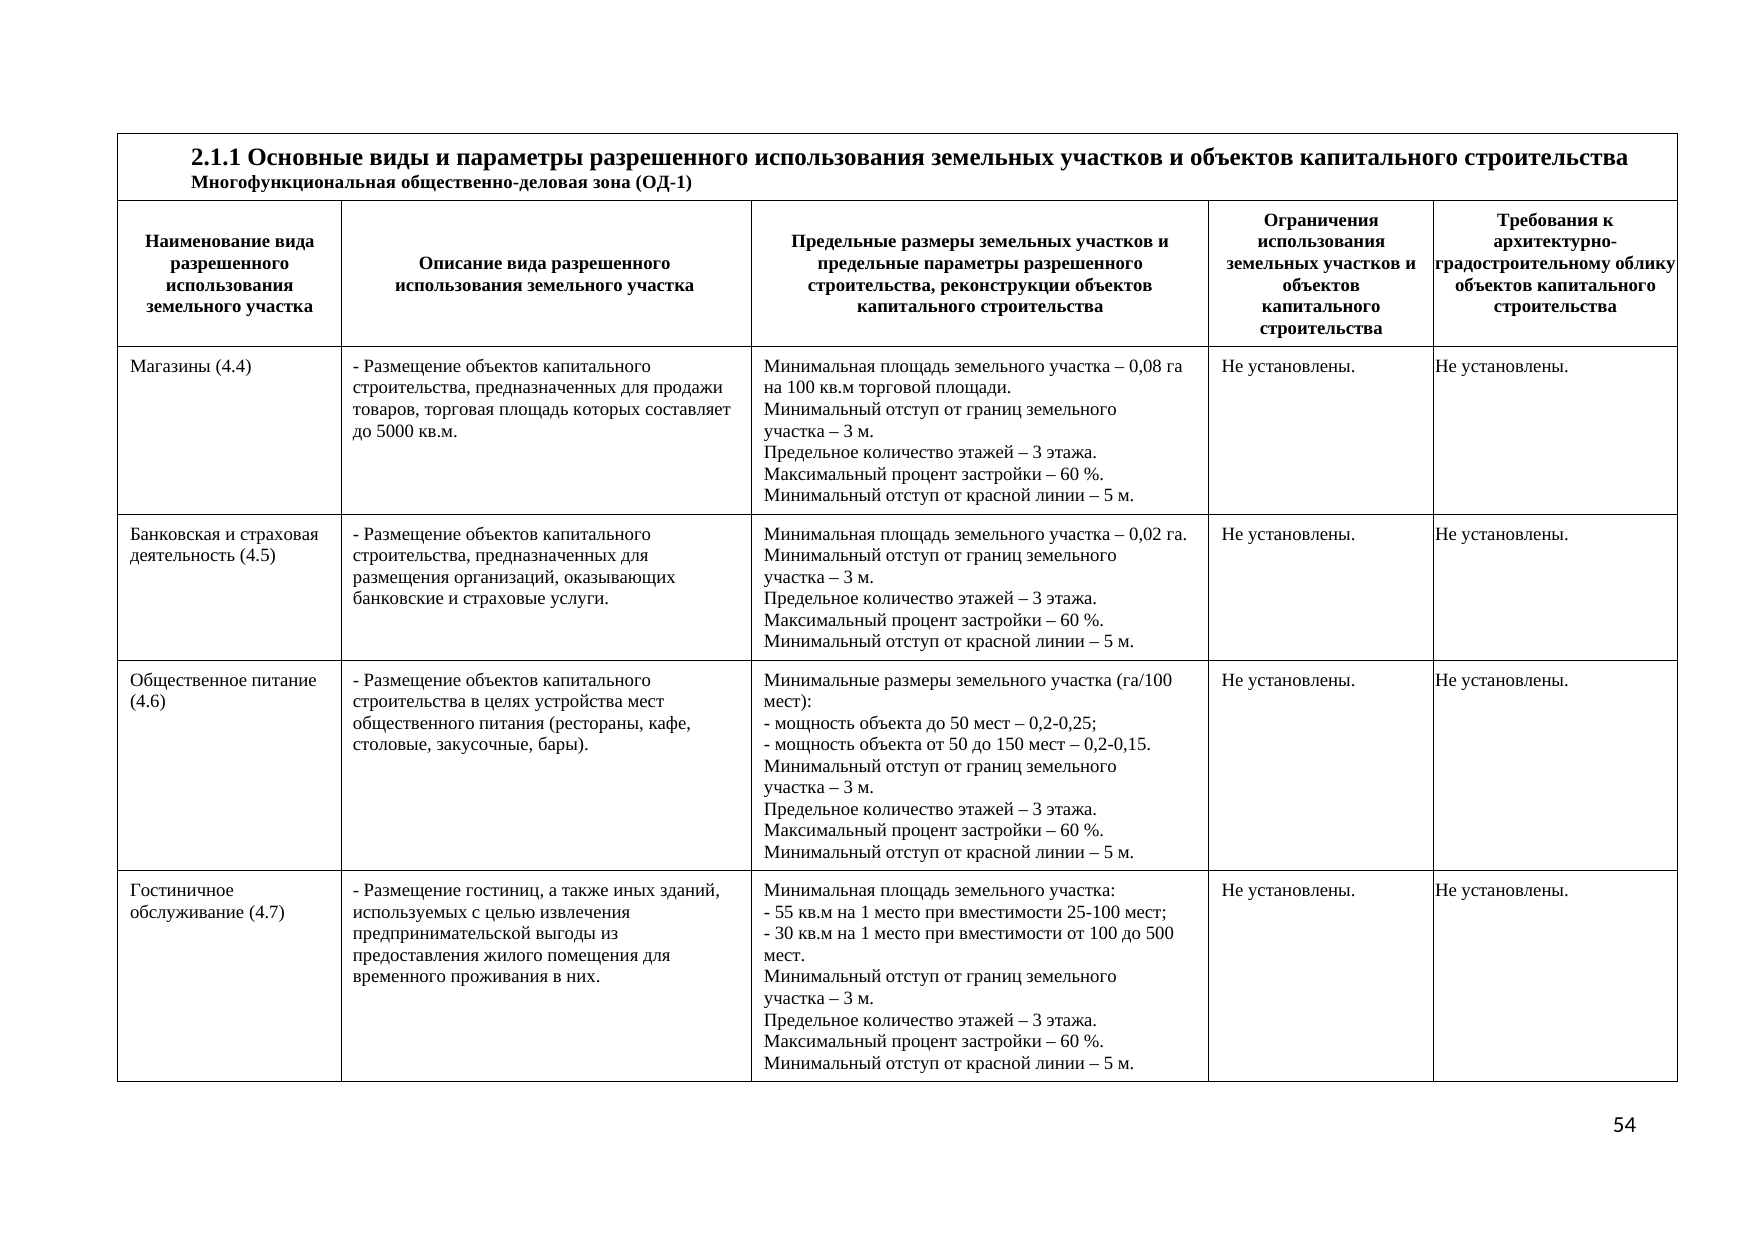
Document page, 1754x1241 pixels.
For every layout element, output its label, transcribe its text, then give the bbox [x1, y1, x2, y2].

table_cell Предельные размеры земельных участков и предельные параметры разрешенного строительства, реконструкции объектов капитального строительства [752, 201, 1208, 346]
table_cell - Размещение объектов капитального строительства в целях устройства мест общественного питания (рестораны, кафе, столовые, закусочные, бары). [342, 661, 751, 870]
table_cell Не установлены. [1209, 871, 1433, 1081]
table_cell Наименование вида разрешенного использования земельного участка [118, 201, 341, 346]
table_cell Минимальные размеры земельного участка (га/100 мест): - мощность объекта до 50 мест – 0,2-0,25; - мощность объекта от 50 до 150 мест – 0,2-0,15. Минимальный отступ от границ земельного участка – 3 м. Предельное количество этажей – 3 этажа. Максимальный процент застройки – 60 %. Минимальный отступ от красной линии – 5 м. [752, 661, 1208, 870]
table_cell Не установлены. [1434, 871, 1677, 1081]
table_cell Не установлены. [1209, 661, 1433, 870]
table_cell Не установлены. [1209, 515, 1433, 659]
table_cell Ограничения использования земельных участков и объектов капитального строительства [1209, 201, 1433, 346]
table_header 2.1.1 Основные виды и параметры разрешенного использования земельных участков и объектов капитального строительства Многофункциональная общественно-деловая зона (ОД-1) [118, 134, 1677, 200]
table_cell Не установлены. [1434, 661, 1677, 870]
table_cell Банковская и страховая деятельность (4.5) [118, 515, 341, 659]
table_cell Требования к архитектурно-градостроительному облику объектов капитального строительства [1434, 201, 1677, 346]
table_cell - Размещение гостиниц, а также иных зданий, используемых с целью извлечения предпринимательской выгоды из предоставления жилого помещения для временного проживания в них. [342, 871, 751, 1081]
table_cell - Размещение объектов капитального строительства, предназначенных для продажи товаров, торговая площадь которых составляет до 5000 кв.м. [342, 347, 751, 513]
table_cell Не установлены. [1434, 515, 1677, 659]
table_cell - Размещение объектов капитального строительства, предназначенных для размещения организаций, оказывающих банковские и страховые услуги. [342, 515, 751, 659]
table_cell Не установлены. [1209, 347, 1433, 513]
table_cell Минимальная площадь земельного участка – 0,08 га на 100 кв.м торговой площади. Минимальный отступ от границ земельного участка – 3 м. Предельное количество этажей – 3 этажа. Максимальный процент застройки – 60 %. Минимальный отступ от красной линии – 5 м. [752, 347, 1208, 513]
table_cell Общественное питание (4.6) [118, 661, 341, 870]
table_cell Описание вида разрешенного использования земельного участка [342, 201, 751, 346]
table_cell Гостиничное обслуживание (4.7) [118, 871, 341, 1081]
table_cell Минимальная площадь земельного участка: - 55 кв.м на 1 место при вместимости 25-100 мест; - 30 кв.м на 1 место при вместимости от 100 до 500 мест. Минимальный отступ от границ земельного участка – 3 м. Предельное количество этажей – 3 этажа. Максимальный процент застройки – 60 %. Минимальный отступ от красной линии – 5 м. [752, 871, 1208, 1081]
table_cell Не установлены. [1434, 347, 1677, 513]
table_cell Магазины (4.4) [118, 347, 341, 513]
table_cell Минимальная площадь земельного участка – 0,02 га. Минимальный отступ от границ земельного участка – 3 м. Предельное количество этажей – 3 этажа. Максимальный процент застройки – 60 %. Минимальный отступ от красной линии – 5 м. [752, 515, 1208, 659]
